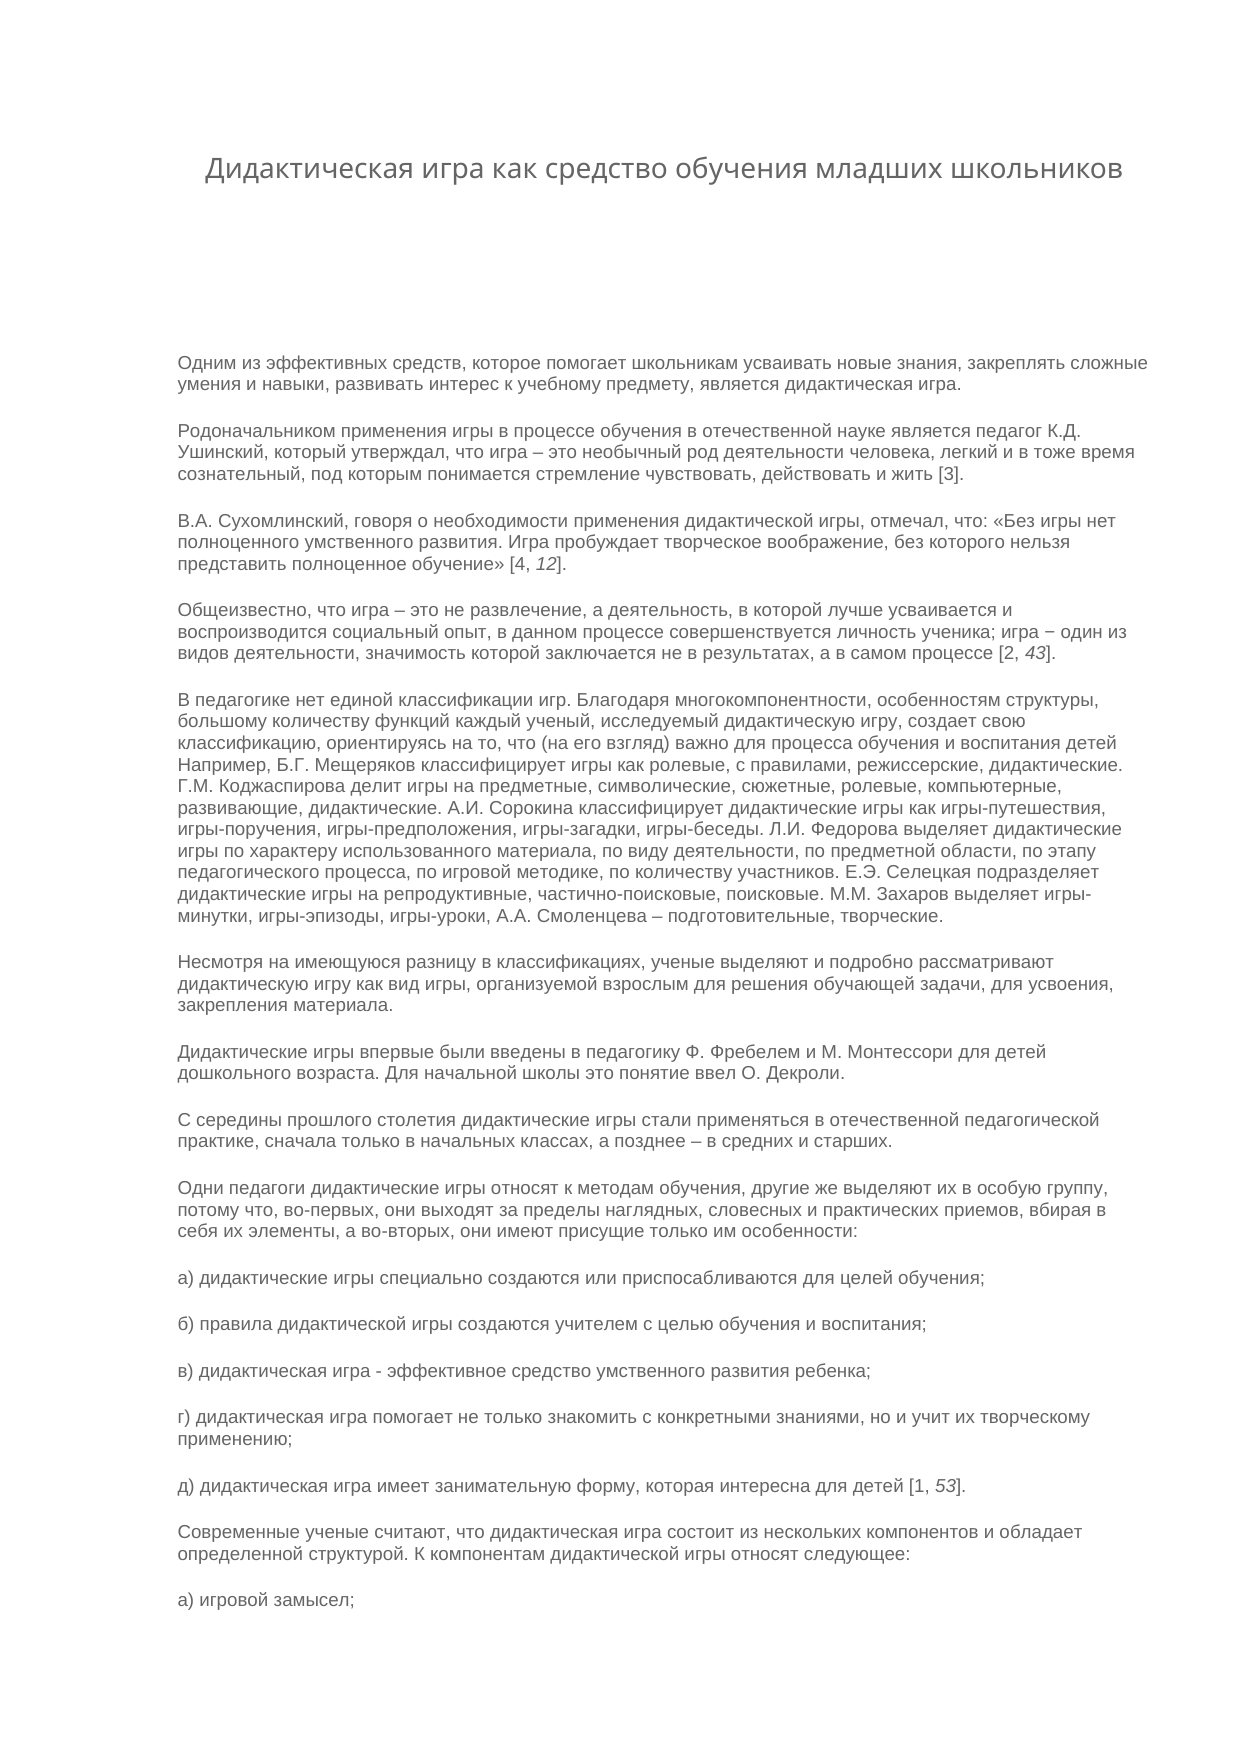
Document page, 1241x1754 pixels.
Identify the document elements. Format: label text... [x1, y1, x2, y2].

text В.А. Сухомлинский, говоря о необходимости применения дидактической игры, отмечал, что: «Без игры нет полноценного умственного развития. Игра пробуждает творческое воображение, без которого нельзя представить полноценное обучение» [4, 12]. [177, 509, 1152, 574]
text г) дидактическая игра помогает не только знакомить с конкретными знаниями, но и учит их творческому применению; [177, 1406, 1152, 1449]
text Одни педагоги дидактические игры относят к методам обучения, другие же выделяют их в особую группу, потому что, во-первых, они выходят за пределы наглядных, словесных и практических приемов, вбирая в себя их элементы, а во-вторых, они имеют присущие только им особенности: [177, 1177, 1152, 1242]
text В педагогике нет единой классификации игр. Благодаря многокомпонентности, особенностям структуры, большому количеству функций каждый ученый, исследуемый дидактическую игру, создает свою классификацию, ориентируясь на то, что (на его взгляд) важно для процесса обучения и воспитания детей Например, Б.Г. Мещеряков классифицирует игры как ролевые, с правилами, режиссерские, дидактические. Г.М. Коджаспирова делит игры на предметные, символические, сюжетные, ролевые, компьютерные, развивающие, дидактические. А.И. Сорокина классифицирует дидактические игры как игры-путешествия, игры-поручения, игры-предположения, игры-загадки, игры-беседы. Л.И. Федорова выделяет дидактические игры по характеру использованного материала, по виду деятельности, по предметной области, по этапу педагогического процесса, по игровой методике, по количеству участников. Е.Э. Селецкая подразделяет дидактические игры на репродуктивные, частично-поисковые, поисковые. М.М. Захаров выделяет игры-минутки, игры-эпизоды, игры-уроки, А.А. Смоленцева – подготовительные, творческие. [177, 689, 1152, 926]
text Родоначальником применения игры в процессе обучения в отечественной науке является педагог К.Д. Ушинский, который утверждал, что игра – это необычный род деятельности человека, легкий и в тоже время сознательный, под которым понимается стремление чувствовать, действовать и жить [3]. [177, 420, 1152, 484]
text д) дидактическая игра имеет занимательную форму, которая интересна для детей [1, 53]. [177, 1474, 1152, 1496]
text Современные ученые считают, что дидактическая игра состоит из нескольких компонентов и обладает определенной структурой. К компонентам дидактической игры относят следующее: [177, 1521, 1152, 1564]
text а) игровой замысел; [177, 1589, 1152, 1611]
text Несмотря на имеющуюся разницу в классификациях, ученые выделяют и подробно рассматривают дидактическую игру как вид игры, организуемой взрослым для решения обучающей задачи, для усвоения, закрепления материала. [177, 951, 1152, 1016]
text Общеизвестно, что игра – это не развлечение, а деятельность, в которой лучше усваивается и воспроизводится социальный опыт, в данном процессе совершенствуется личность ученика; игра − один из видов деятельности, значимость которой заключается не в результатах, а в самом процессе [2, 43]. [177, 599, 1152, 664]
text а) дидактические игры специально создаются или приспосабливаются для целей обучения; [177, 1267, 1152, 1288]
text С середины прошлого столетия дидактические игры стали применяться в отечественной педагогической практике, сначала только в начальных классах, а позднее – в средних и старших. [177, 1109, 1152, 1152]
text Дидактические игры впервые были введены в педагогику Ф. Фребелем и М. Монтессори для детей дошкольного возраста. Для начальной школы это понятие ввел О. Декроли. [177, 1041, 1152, 1084]
text б) правила дидактической игры создаются учителем с целью обучения и воспитания; [177, 1313, 1152, 1335]
text Одним из эффективных средств, которое помогает школьникам усваивать новые знания, закреплять сложные умения и навыки, развивать интерес к учебному предмету, является дидактическая игра. [177, 352, 1152, 395]
text Дидактическая игра как средство обучения младших школьников [177, 146, 1152, 187]
text в) дидактическая игра - эффективное средство умственного развития ребенка; [177, 1360, 1152, 1381]
